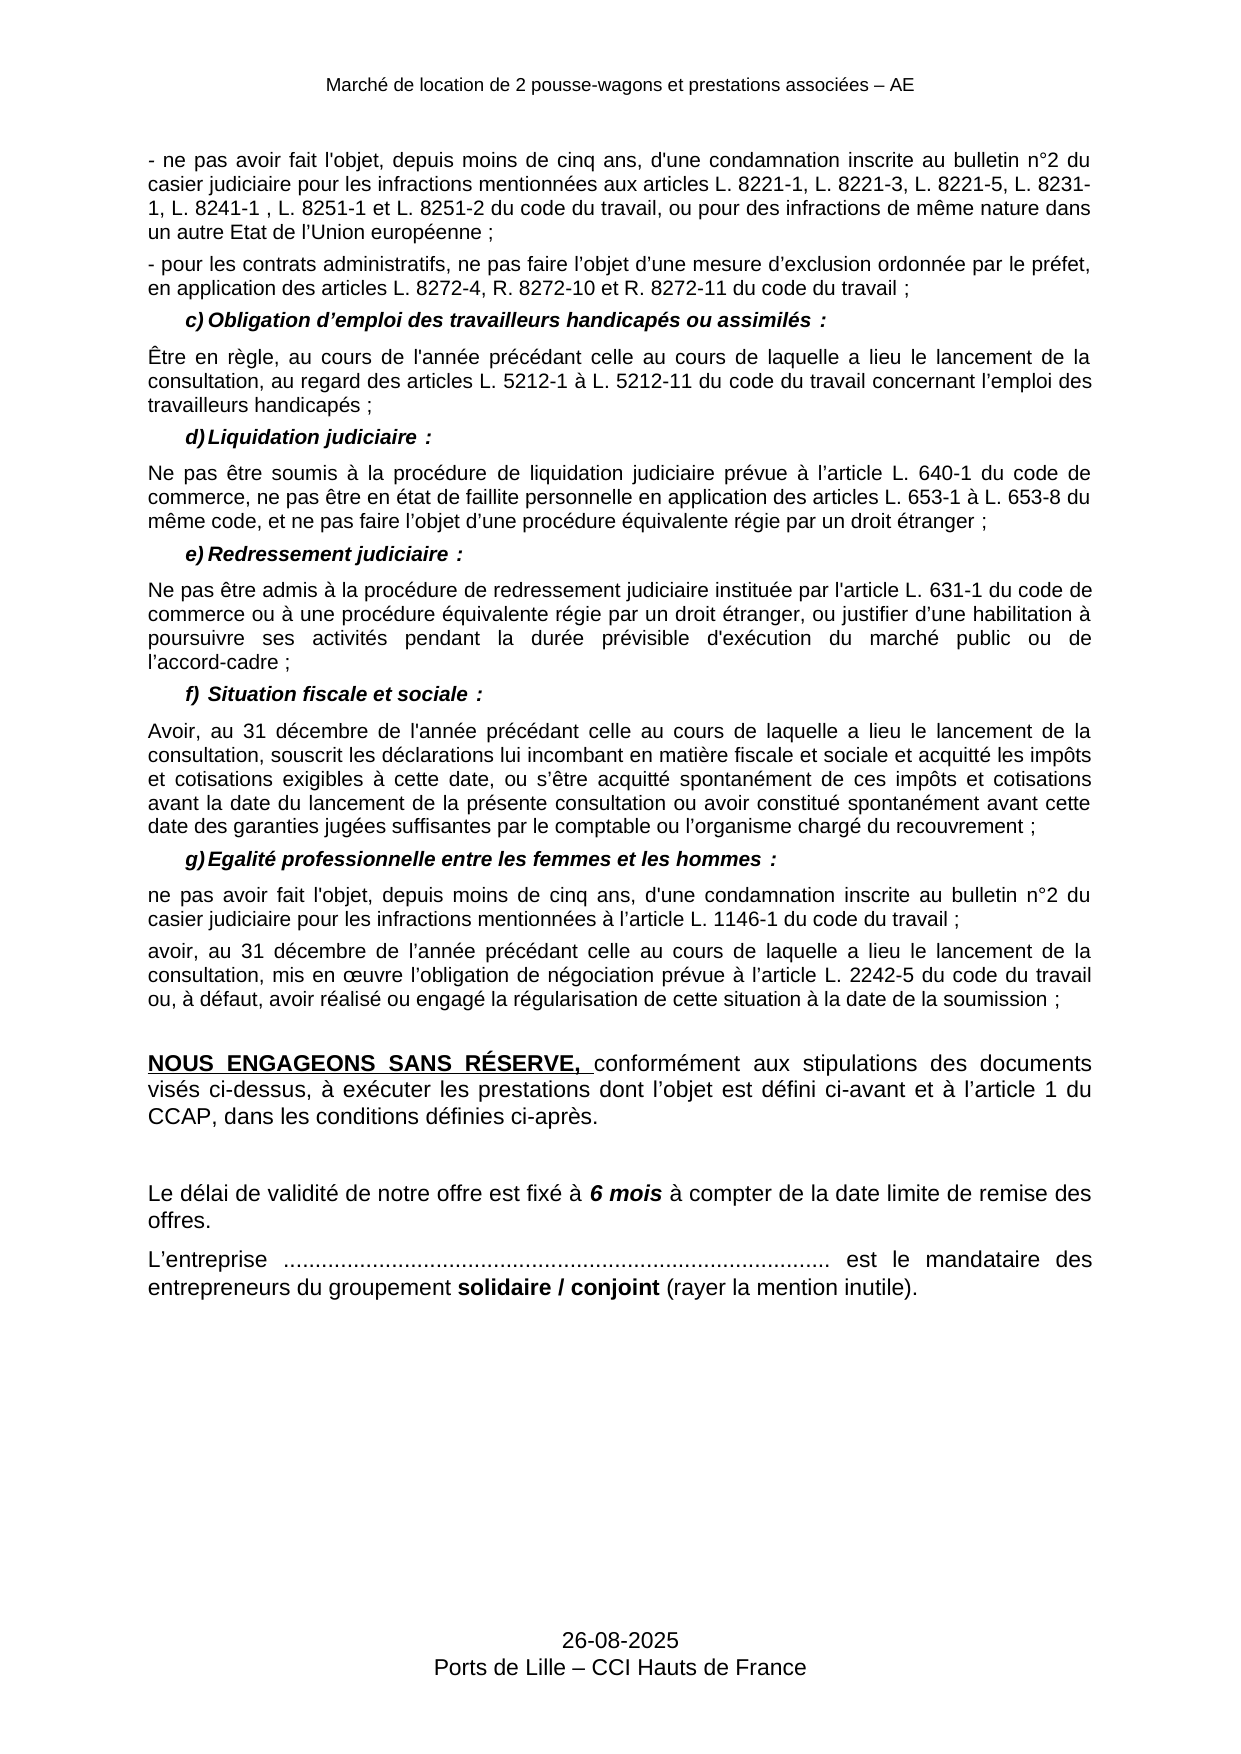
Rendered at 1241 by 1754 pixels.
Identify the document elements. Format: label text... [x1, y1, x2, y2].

list Situation fiscale et sociale : [185, 682, 1093, 706]
text - pour les contrats administratifs, ne pas faire l’objet d’une mesure d’exclusion ordonnée par le préfet, en application des articles L. 8272-4, R. 8272-10 et R. 8272-11 du code du travail ; [148, 252, 1093, 300]
text Ne pas être soumis à la procédure de liquidation judiciaire prévue à l’article L. 640-1 du code de commerce, ne pas être en état de faillite personnelle en application des articles L. 653-1 à L. 653-8 du même code, et ne pas faire l’objet d’une procédure équivalente régie par un droit étranger ; [148, 461, 1093, 533]
text NOUS EngageONS sans réserve, conformément aux stipulations des documents visés ci-dessus, à exécuter les prestations dont l’objet est défini ci-avant et à l’article 1 du CCAP, dans les conditions définies ci-après. [148, 1050, 1093, 1129]
list Obligation d’emploi des travailleurs handicapés ou assimilés : [185, 308, 1093, 332]
list Redressement judiciaire : [185, 541, 1093, 565]
text Avoir, au 31 décembre de l'année précédant celle au cours de laquelle a lieu le lancement de la consultation, souscrit les déclarations lui incombant en matière fiscale et sociale et acquitté les impôts et cotisations exigibles à cette date, ou s’être acquitté spontanément de ces impôts et cotisations avant la date du lancement de la présente consultation ou avoir constitué spontanément avant cette date des garanties jugées suffisantes par le comptable ou l’organisme chargé du recouvrement ; [148, 718, 1093, 838]
text ne pas avoir fait l'objet, depuis moins de cinq ans, d'une condamnation inscrite au bulletin n°2 du casier judiciaire pour les infractions mentionnées à l’article L. 1146-1 du code du travail ; [148, 883, 1093, 931]
text Être en règle, au cours de l'année précédant celle au cours de laquelle a lieu le lancement de la consultation, au regard des articles L. 5212-1 à L. 5212-11 du code du travail concernant l’emploi des travailleurs handicapés ; [148, 344, 1093, 416]
list Liquidation judiciaire : [185, 425, 1093, 449]
text Le délai de validité de notre offre est fixé à 6 mois à compter de la date limite de remise des offres. [148, 1180, 1093, 1233]
list Egalité professionnelle entre les femmes et les hommes : [185, 847, 1093, 871]
text - ne pas avoir fait l'objet, depuis moins de cinq ans, d'une condamnation inscrite au bulletin n°2 du casier judiciaire pour les infractions mentionnées aux articles L. 8221-1, L. 8221-3, L. 8221-5, L. 8231-1, L. 8241-1 , L. 8251-1 et L. 8251-2 du code du travail, ou pour des infractions de même nature dans un autre Etat de l’Union européenne ; [148, 148, 1093, 243]
text Ne pas être admis à la procédure de redressement judiciaire instituée par l'article L. 631-1 du code de commerce ou à une procédure équivalente régie par un droit étranger, ou justifier d’une habilitation à poursuivre ses activités pendant la durée prévisible d'exécution du marché public ou de l’accord-cadre ; [148, 578, 1093, 674]
text L’entreprise ...................................................................................... est le mandataire des entrepreneurs du groupement solidaire / conjoint (rayer la mention inutile). [148, 1246, 1093, 1300]
text avoir, au 31 décembre de l’année précédant celle au cours de laquelle a lieu le lancement de la consultation, mis en œuvre l’obligation de négociation prévue à l’article L. 2242-5 du code du travail ou, à défaut, avoir réalisé ou engagé la régularisation de cette situation à la date de la soumission ; [148, 939, 1093, 1011]
